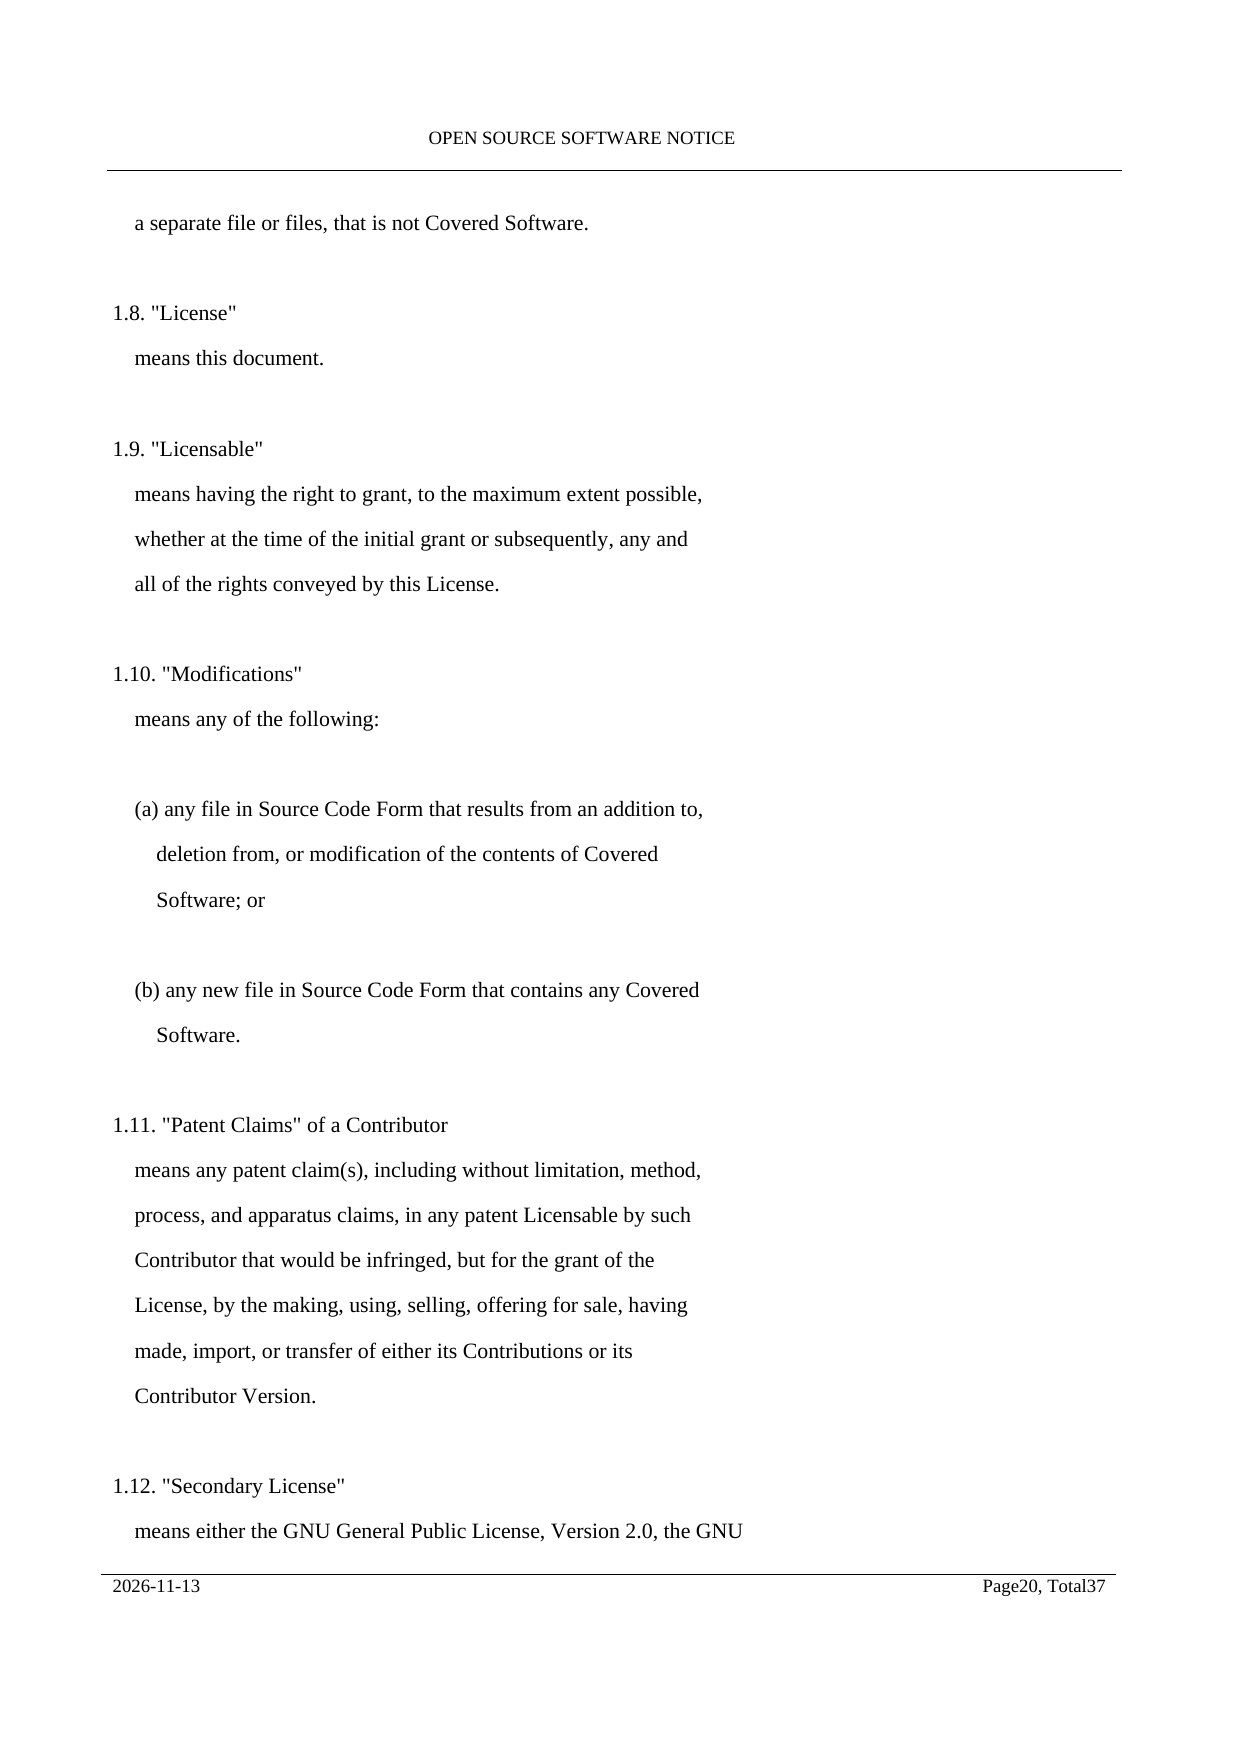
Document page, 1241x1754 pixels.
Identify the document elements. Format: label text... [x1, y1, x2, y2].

text means having the right to grant, to the maximum extent possible, [112, 477, 1128, 509]
text 1.11. "Patent Claims" of a Contributor [112, 1108, 1128, 1141]
text process, and apparatus claims, in any patent Licensable by such [112, 1199, 1128, 1231]
text (b) any new file in Source Code Form that contains any Covered [112, 973, 1128, 1006]
text means this document. [112, 342, 1128, 374]
text License, by the making, using, selling, offering for sale, having [112, 1289, 1128, 1321]
text 1.8. "License" [112, 297, 1128, 329]
text Software. [112, 1018, 1128, 1051]
text means either the GNU General Public License, Version 2.0, the GNU [112, 1514, 1128, 1547]
text 1.10. "Modifications" [112, 657, 1128, 690]
text made, import, or transfer of either its Contributions or its [112, 1334, 1128, 1366]
text 1.12. "Secondary License" [112, 1469, 1128, 1502]
text a separate file or files, that is not Covered Software. [112, 206, 1128, 239]
text means any patent claim(s), including without limitation, method, [112, 1153, 1128, 1186]
text means any of the following: [112, 702, 1128, 735]
text (a) any file in Source Code Form that results from an addition to, [112, 793, 1128, 825]
text all of the rights conveyed by this License. [112, 567, 1128, 600]
text Software; or [112, 883, 1128, 915]
text Contributor Version. [112, 1379, 1128, 1412]
text whether at the time of the initial grant or subsequently, any and [112, 522, 1128, 554]
text 1.9. "Licensable" [112, 432, 1128, 464]
text Contributor that would be infringed, but for the grant of the [112, 1244, 1128, 1276]
text deletion from, or modification of the contents of Covered [112, 838, 1128, 870]
